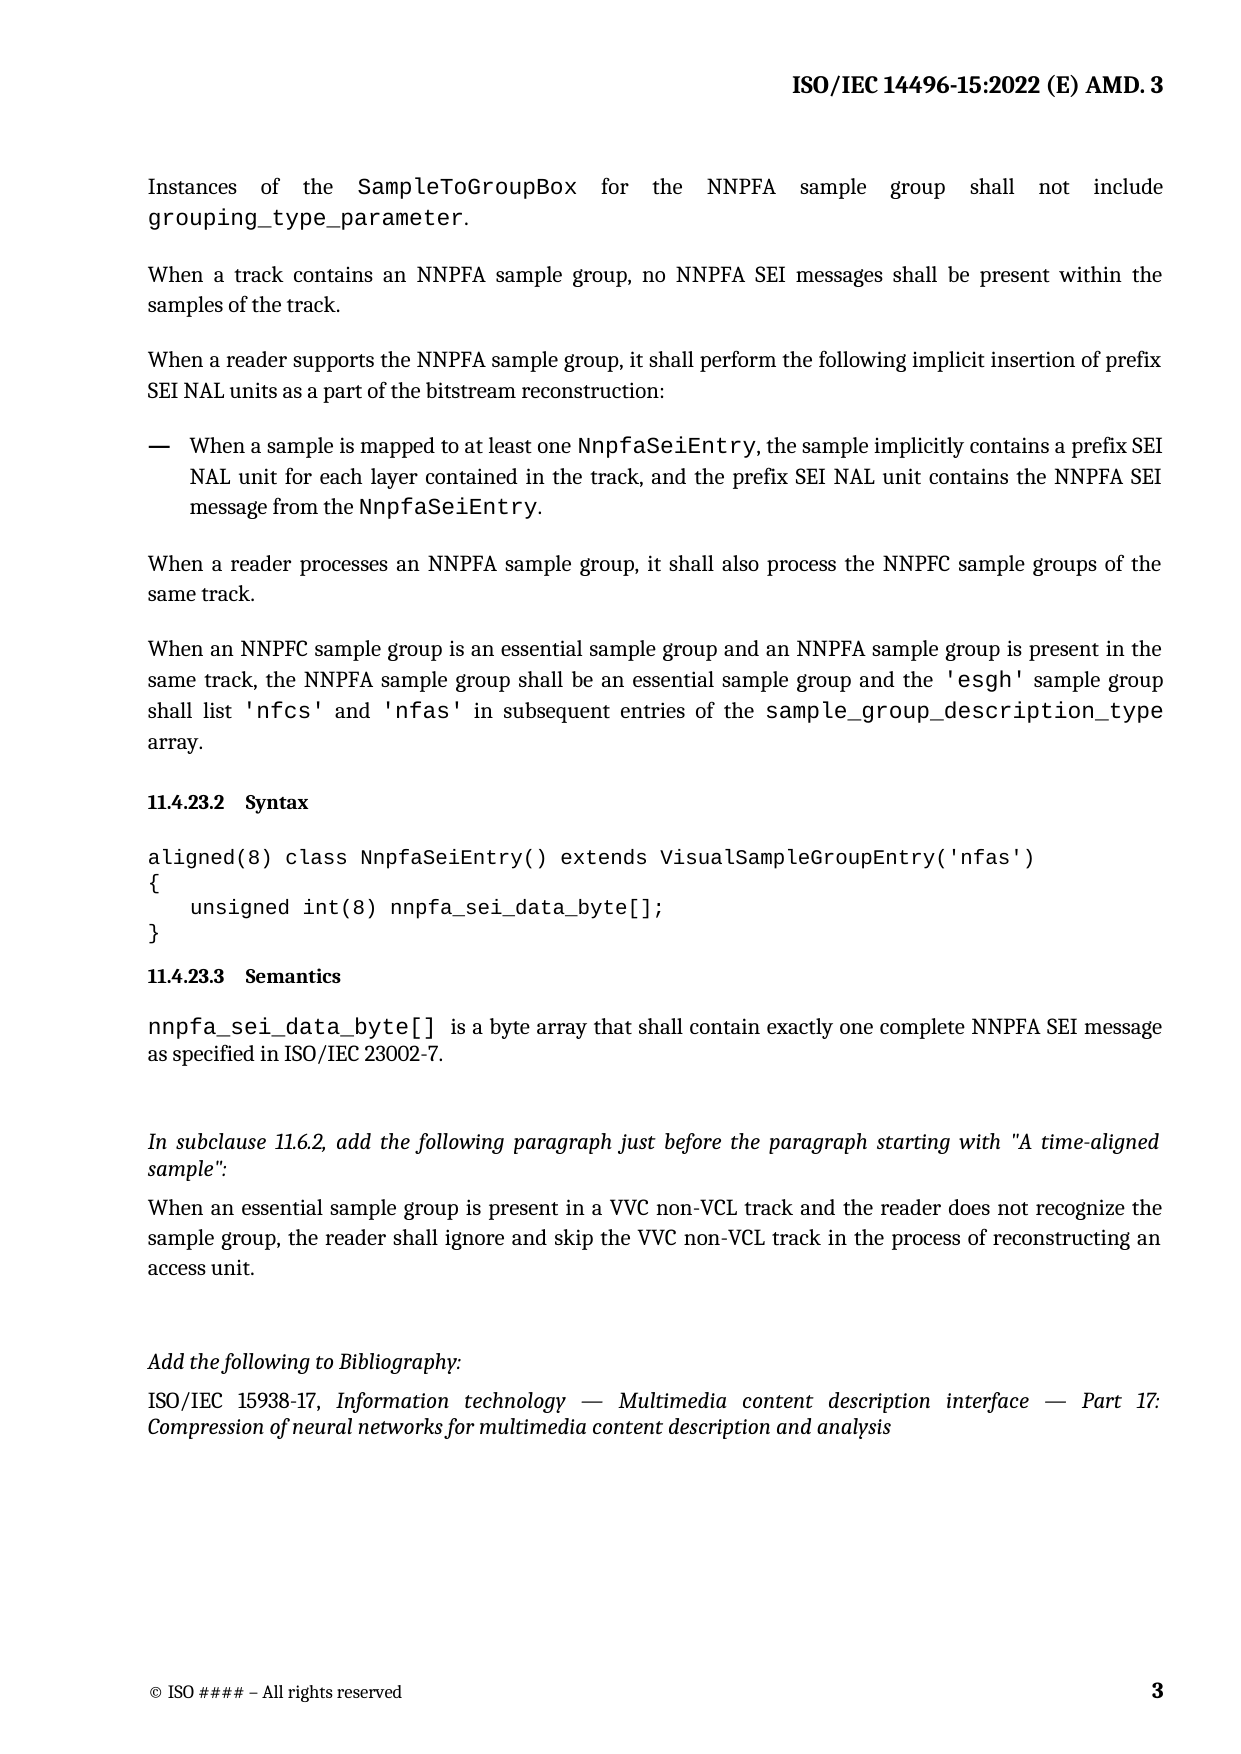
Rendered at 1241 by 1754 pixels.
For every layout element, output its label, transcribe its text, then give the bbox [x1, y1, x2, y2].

text — When a sample is mapped to at least one NnpfaSeiEntry, the sample implicitly contains a prefix SEI NAL unit for each layer contained in the track, and the prefix SEI NAL unit contains the NNPFA SEI message from the NnpfaSeiEntry. [148, 433, 1163, 522]
text When a reader supports the NNPFA sample group, it shall perform the following implicit insertion of prefix SEI NAL units as a part of the bitstream reconstruction: [148, 347, 1163, 404]
text Add the following to Bibliography: [148, 1349, 1163, 1375]
text When an NNPFC sample group is an essential sample group and an NNPFA sample group is present in the same track, the NNPFA sample group shall be an essential sample group and the 'esgh' sample group shall list 'nfcs' and 'nfas' in subsequent entries of the sample_group_description_type array. [148, 636, 1163, 755]
text aligned(8) class NnpfaSeiEntry() extends VisualSampleGroupEntry('nfas') { unsigned int(8) nnpfa_sei_data_byte[]; } [148, 846, 1163, 946]
text In subclause 11.6.2, add the following paragraph just before the paragraph starting with "A time-aligned sample": [148, 1129, 1163, 1182]
text ISO/IEC 15938-17, Information technology — Multimedia content description interface — Part 17: Compression of neural networks for multimedia content description and analysis [148, 1388, 1163, 1440]
text When a reader processes an NNPFA sample group, it shall also process the NNPFC sample groups of the same track. [148, 551, 1163, 607]
text nnpfa_sei_data_byte[] is a byte array that shall contain exactly one complete NNPFA SEI message as specified in ISO/IEC 23002-7. [148, 1013, 1163, 1067]
text 11.4.23.2 Syntax [148, 791, 1163, 814]
text 11.4.23.3 Semantics [148, 964, 1163, 988]
text Instances of the SampleToGroupBox for the NNPFA sample group shall not include grouping_type_parameter. [148, 174, 1163, 233]
text When an essential sample group is present in a VVC non-VCL track and the reader does not recognize the sample group, the reader shall ignore and skip the VVC non-VCL track in the process of reconstructing an access unit. [148, 1194, 1163, 1281]
text When a track contains an NNPFA sample group, no NNPFA SEI messages shall be present within the samples of the track. [148, 262, 1163, 318]
